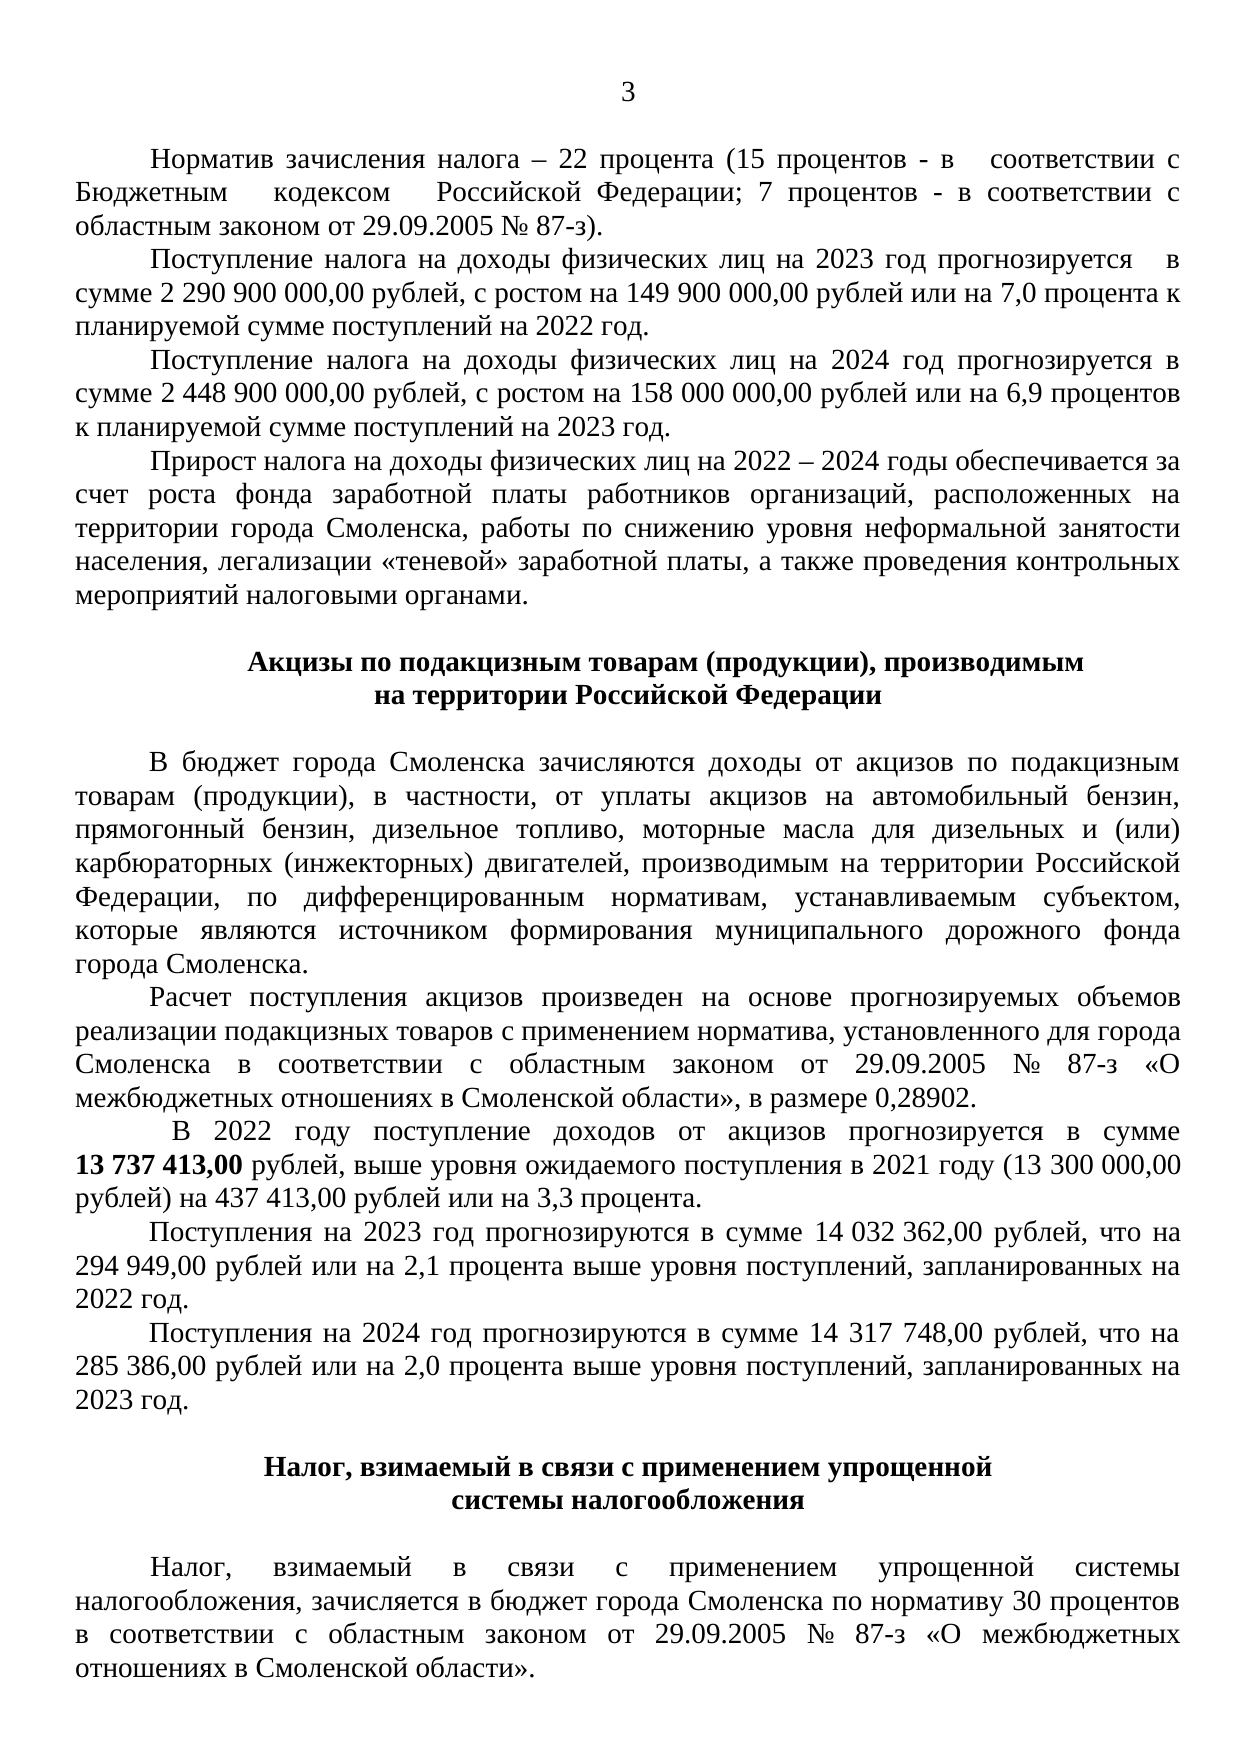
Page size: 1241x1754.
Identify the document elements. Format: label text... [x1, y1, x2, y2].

text Прирост налога на доходы физических лиц на 2022 – 2024 годы обеспечивается за счет роста фонда заработной платы работников организаций, расположенных на территории города Смоленска, работы по снижению уровня неформальной занятости населения, легализации «теневой» заработной платы, а также проведения контрольных мероприятий налоговыми органами. [75, 443, 1181, 610]
text Расчет поступления акцизов произведен на основе прогнозируемых объемов реализации подакцизных товаров с применением норматива, установленного для города Смоленска в соответствии с областным законом от 29.09.2005 № 87-з «О межбюджетных отношениях в Смоленской области», в размере 0,28902. [75, 979, 1181, 1113]
text Норматив зачисления налога – 22 процента (15 процентов - в соответствии с Бюджетным кодексом Российской Федерации; 7 процентов - в соответствии с областным законом от 29.09.2005 № 87-з). [75, 141, 1181, 241]
text Поступления на 2023 год прогнозируются в сумме 14 032 362,00 рублей, что на 294 949,00 рублей или на 2,1 процента выше уровня поступлений, запланированных на 2022 год. [75, 1214, 1181, 1315]
text Поступления на 2024 год прогнозируются в сумме 14 317 748,00 рублей, что на 285 386,00 рублей или на 2,0 процента выше уровня поступлений, запланированных на 2023 год. [75, 1315, 1181, 1415]
text Налог, взимаемый в связи с применением упрощенной системы налогообложения, зачисляется в бюджет города Смоленска по нормативу 30 процентов в соответствии с областным законом от 29.09.2005 № 87-з «О межбюджетных отношениях в Смоленской области». [75, 1549, 1181, 1684]
text Акцизы по подакцизным товарам (продукции), производимым на территории Российской Федерации [75, 644, 1181, 711]
text Налог, взимаемый в связи с применением упрощенной [75, 1449, 1181, 1482]
text Поступление налога на доходы физических лиц на 2024 год прогнозируется в сумме 2 448 900 000,00 рублей, с ростом на 158 000 000,00 рублей или на 6,9 процентов к планируемой сумме поступлений на 2023 год. [75, 342, 1181, 443]
text Поступление налога на доходы физических лиц на 2023 год прогнозируется в сумме 2 290 900 000,00 рублей, с ростом на 149 900 000,00 рублей или на 7,0 процента к планируемой сумме поступлений на 2022 год. [75, 241, 1181, 342]
text В бюджет города Смоленска зачисляются доходы от акцизов по подакцизным товарам (продукции), в частности, от уплаты акцизов на автомобильный бензин, прямогонный бензин, дизельное топливо, моторные масла для дизельных и (или) карбюраторных (инжекторных) двигателей, производимым на территории Российской Федерации, по дифференцированным нормативам, устанавливаемым субъектом, которые являются источником формирования муниципального дорожного фонда города Смоленска. [75, 744, 1181, 979]
text В 2022 году поступление доходов от акцизов прогнозируется в сумме 13 737 413,00 рублей, выше уровня ожидаемого поступления в 2021 году (13 300 000,00 рублей) на 437 413,00 рублей или на 3,3 процента. [75, 1113, 1181, 1214]
text системы налогообложения [75, 1482, 1181, 1516]
